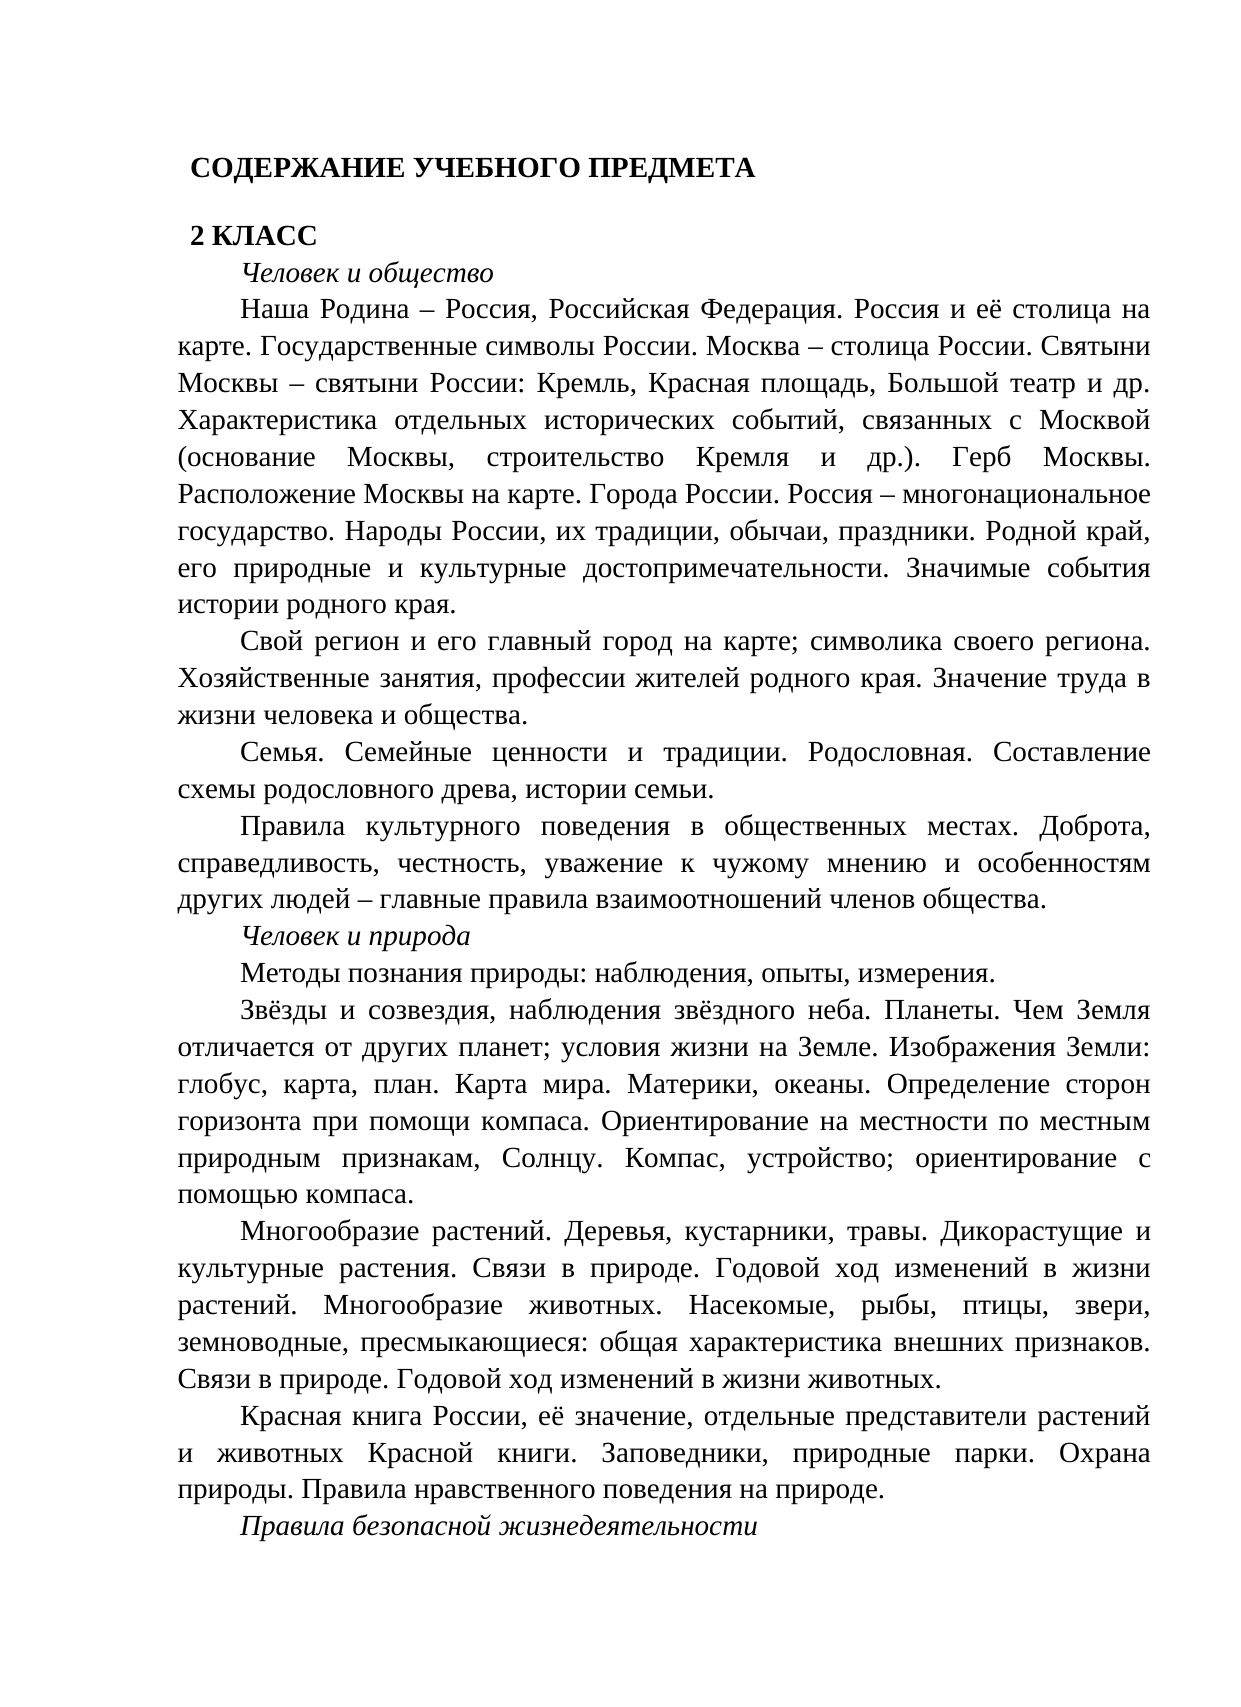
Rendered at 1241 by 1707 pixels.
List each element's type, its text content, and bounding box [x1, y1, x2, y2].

text Многообразие растений. Деревья, кустарники, травы. Дикорастущие и культурные растения. Связи в природе. Годовой ход изменений в жизни растений. Многообразие животных. Насекомые, рыбы, птицы, звери, земноводные, пресмыкающиеся: общая характеристика внешних признаков. Связи в природе. Годовой ход изменений в жизни животных. [177, 1213, 1152, 1394]
text Человек и природа [177, 918, 1152, 952]
text Семья. Семейные ценности и традиции. Родословная. Составление схемы родословного древа, истории семьи. [177, 734, 1152, 804]
text Методы познания природы: наблюдения, опыты, измерения. [177, 955, 1152, 989]
text Свой регион и его главный город на карте; символика своего региона. Хозяйственные занятия, профессии жителей родного края. Значение труда в жизни человека и общества. [177, 623, 1152, 731]
text СОДЕРЖАНИЕ УЧЕБНОГО ПРЕДМЕТА [190, 150, 1152, 184]
text Красная книга России, её значение, отдельные представители растений и животных Красной книги. Заповедники, природные парки. Охрана природы. Правила нравственного поведения на природе. [177, 1398, 1152, 1505]
text Правила безопасной жизнедеятельности [177, 1508, 1152, 1542]
text Человек и общество [177, 255, 1152, 288]
text 2 КЛАСС [190, 218, 1152, 251]
text Правила культурного поведения в общественных местах. Доброта, справедливость, честность, уважение к чужому мнению и особенностям других людей – главные правила взаимоотношений членов общества. [177, 808, 1152, 915]
text Наша Родина – Россия, Российская Федерация. Россия и её столица на карте. Государственные символы России. Москва – столица России. Святыни Москвы – святыни России: Кремль, Красная площадь, Большой театр и др. Характеристика отдельных исторических событий, связанных с Москвой (основание Москвы, строительство Кремля и др.). Герб Москвы. Расположение Москвы на карте. Города России. Россия – многонациональное государство. Народы России, их традиции, обычаи, праздники. Родной край, его природные и культурные достопримечательности. Значимые события истории родного края. [177, 292, 1152, 620]
text Звёзды и созвездия, наблюдения звёздного неба. Планеты. Чем Земля отличается от других планет; условия жизни на Земле. Изображения Земли: глобус, карта, план. Карта мира. Материки, океаны. Определение сторон горизонта при помощи компаса. Ориентирование на местности по местным природным признакам, Солнцу. Компас, устройство; ориентирование с помощью компаса. [177, 992, 1152, 1210]
